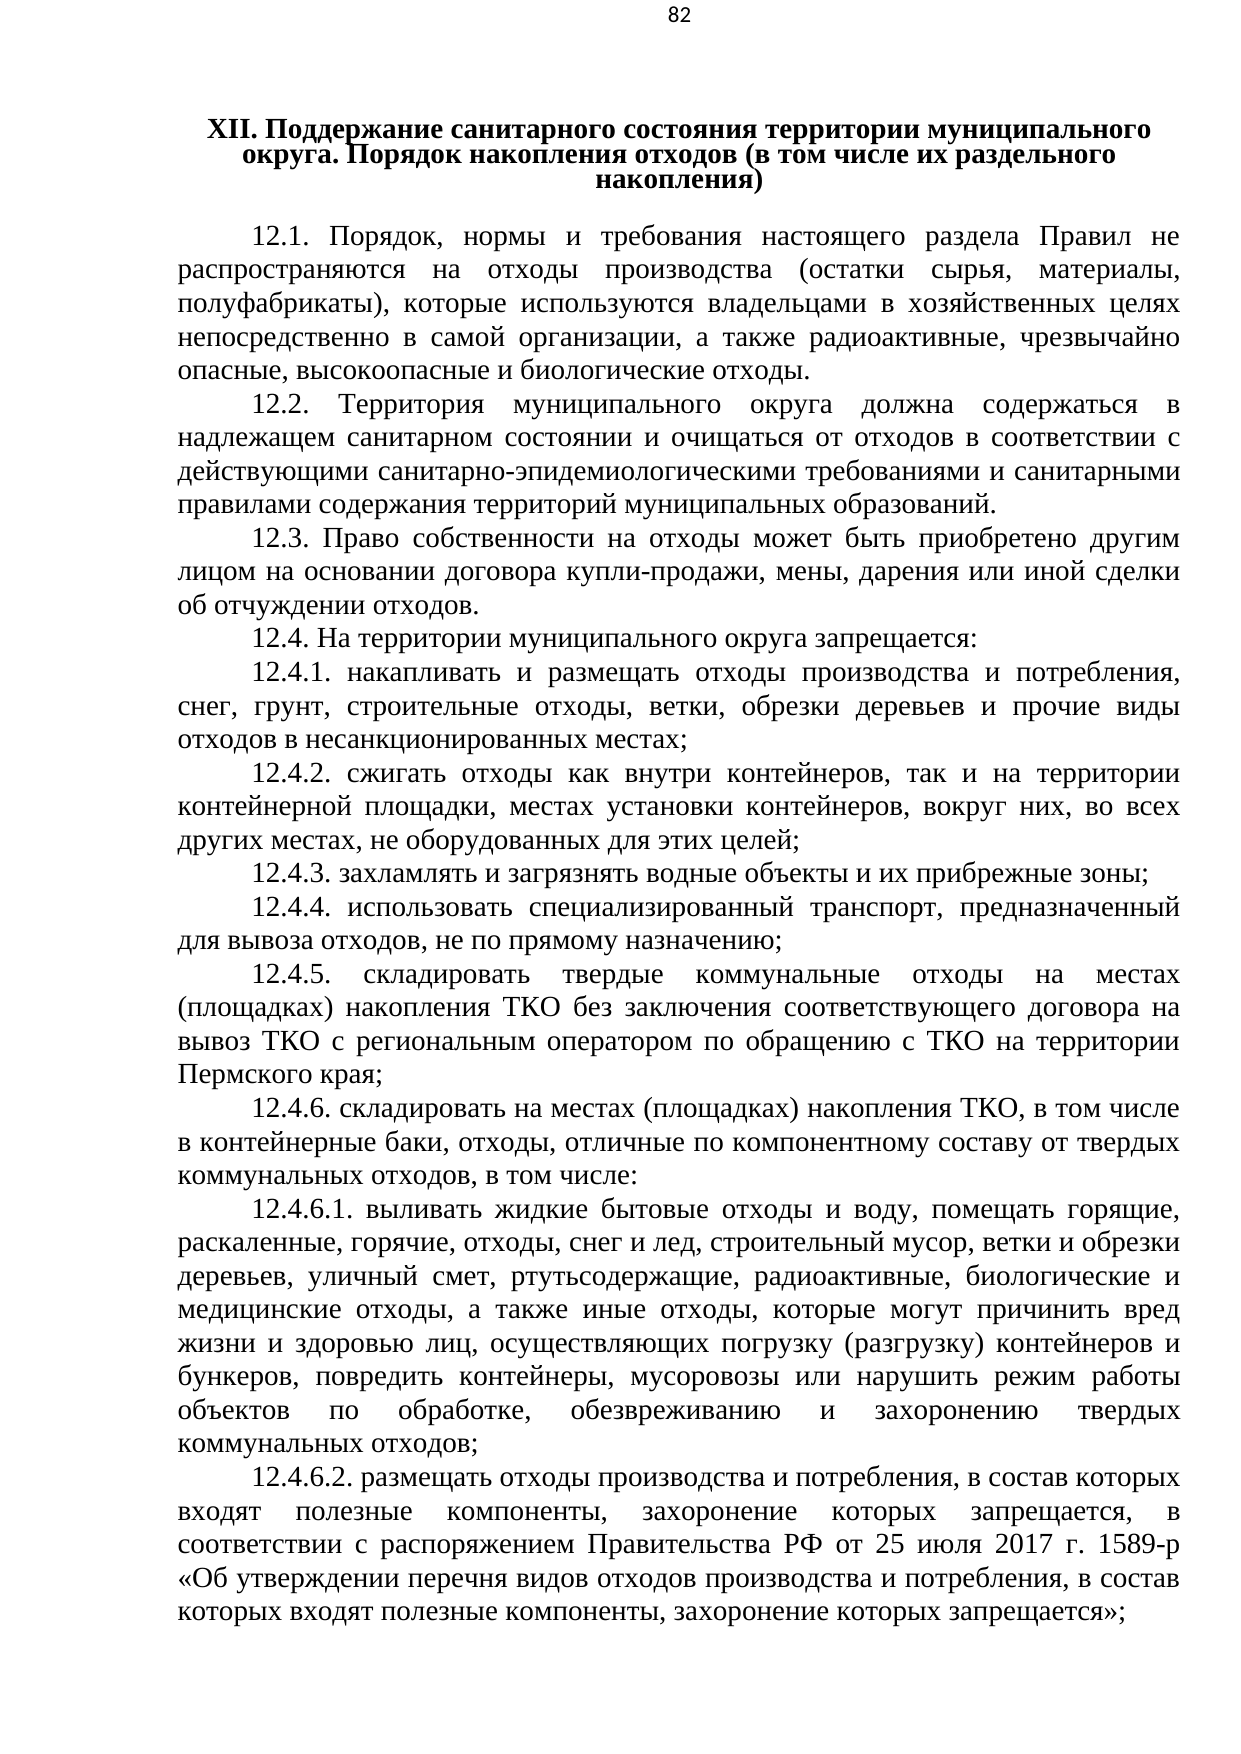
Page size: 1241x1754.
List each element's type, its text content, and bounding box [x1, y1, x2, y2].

text 12.4.1. накапливать и размещать отходы производства и потребления, снег, грунт, строительные отходы, ветки, обрезки деревьев и прочие виды отходов в несанкционированных местах; [177, 654, 1181, 755]
text 12.4.6.1. выливать жидкие бытовые отходы и воду, помещать горящие, раскаленные, горячие, отходы, снег и лед, строительный мусор, ветки и обрезки деревьев, уличный смет, ртутьсодержащие, радиоактивные, биологические и медицинские отходы, а также иные отходы, которые могут причинить вред жизни и здоровью лиц, осуществляющих погрузку (разгрузку) контейнеров и бункеров, повредить контейнеры, мусоровозы или нарушить режим работы объектов по обработке, обезвреживанию и захоронению твердых коммунальных отходов; [177, 1191, 1181, 1459]
text 12.4.6.2. размещать отходы производства и потребления, в состав которых входят полезные компоненты, захоронение которых запрещается, в соответствии с распоряжением Правительства РФ от 25 июля 2017 г. 1589-р «Об утверждении перечня видов отходов производства и потребления, в состав которых входят полезные компоненты, захоронение которых запрещается»; [177, 1459, 1181, 1627]
text 12.3. Право собственности на отходы может быть приобретено другим лицом на основании договора купли-продажи, мены, дарения или иной сделки об отчуждении отходов. [177, 520, 1181, 621]
text 12.4. На территории муниципального округа запрещается: [177, 621, 1181, 654]
text 12.4.2. сжигать отходы как внутри контейнеров, так и на территории контейнерной площадки, местах установки контейнеров, вокруг них, во всех других местах, не оборудованных для этих целей; [177, 755, 1181, 855]
text 12.4.5. складировать твердые коммунальные отходы на местах (площадках) накопления ТКО без заключения соответствующего договора на вывоз ТКО с региональным оператором по обращению с ТКО на территории Пермского края; [177, 956, 1181, 1090]
text 12.1. Порядок, нормы и требования настоящего раздела Правил не распространяются на отходы производства (остатки сырья, материалы, полуфабрикаты), которые используются владельцами в хозяйственных целях непосредственно в самой организации, а также радиоактивные, чрезвычайно опасные, высокоопасные и биологические отходы. [177, 218, 1181, 386]
text 12.2. Территория муниципального округа должна содержаться в надлежащем санитарном состоянии и очищаться от отходов в соответствии с действующими санитарно-эпидемиологическими требованиями и санитарными правилами содержания территорий муниципальных образований. [177, 386, 1181, 520]
text 12.4.6. складировать на местах (площадках) накопления ТКО, в том числе в контейнерные баки, отходы, отличные по компонентному составу от твердых коммунальных отходов, в том числе: [177, 1090, 1181, 1191]
text 12.4.3. захламлять и загрязнять водные объекты и их прибрежные зоны; [177, 855, 1181, 889]
title XII. Поддержание санитарного состояния территории муниципального округа. Порядок накопления отходов (в том числе их раздельного накопления) [177, 118, 1181, 193]
text 12.4.4. использовать специализированный транспорт, предназначенный для вывоза отходов, не по прямому назначению; [177, 889, 1181, 956]
